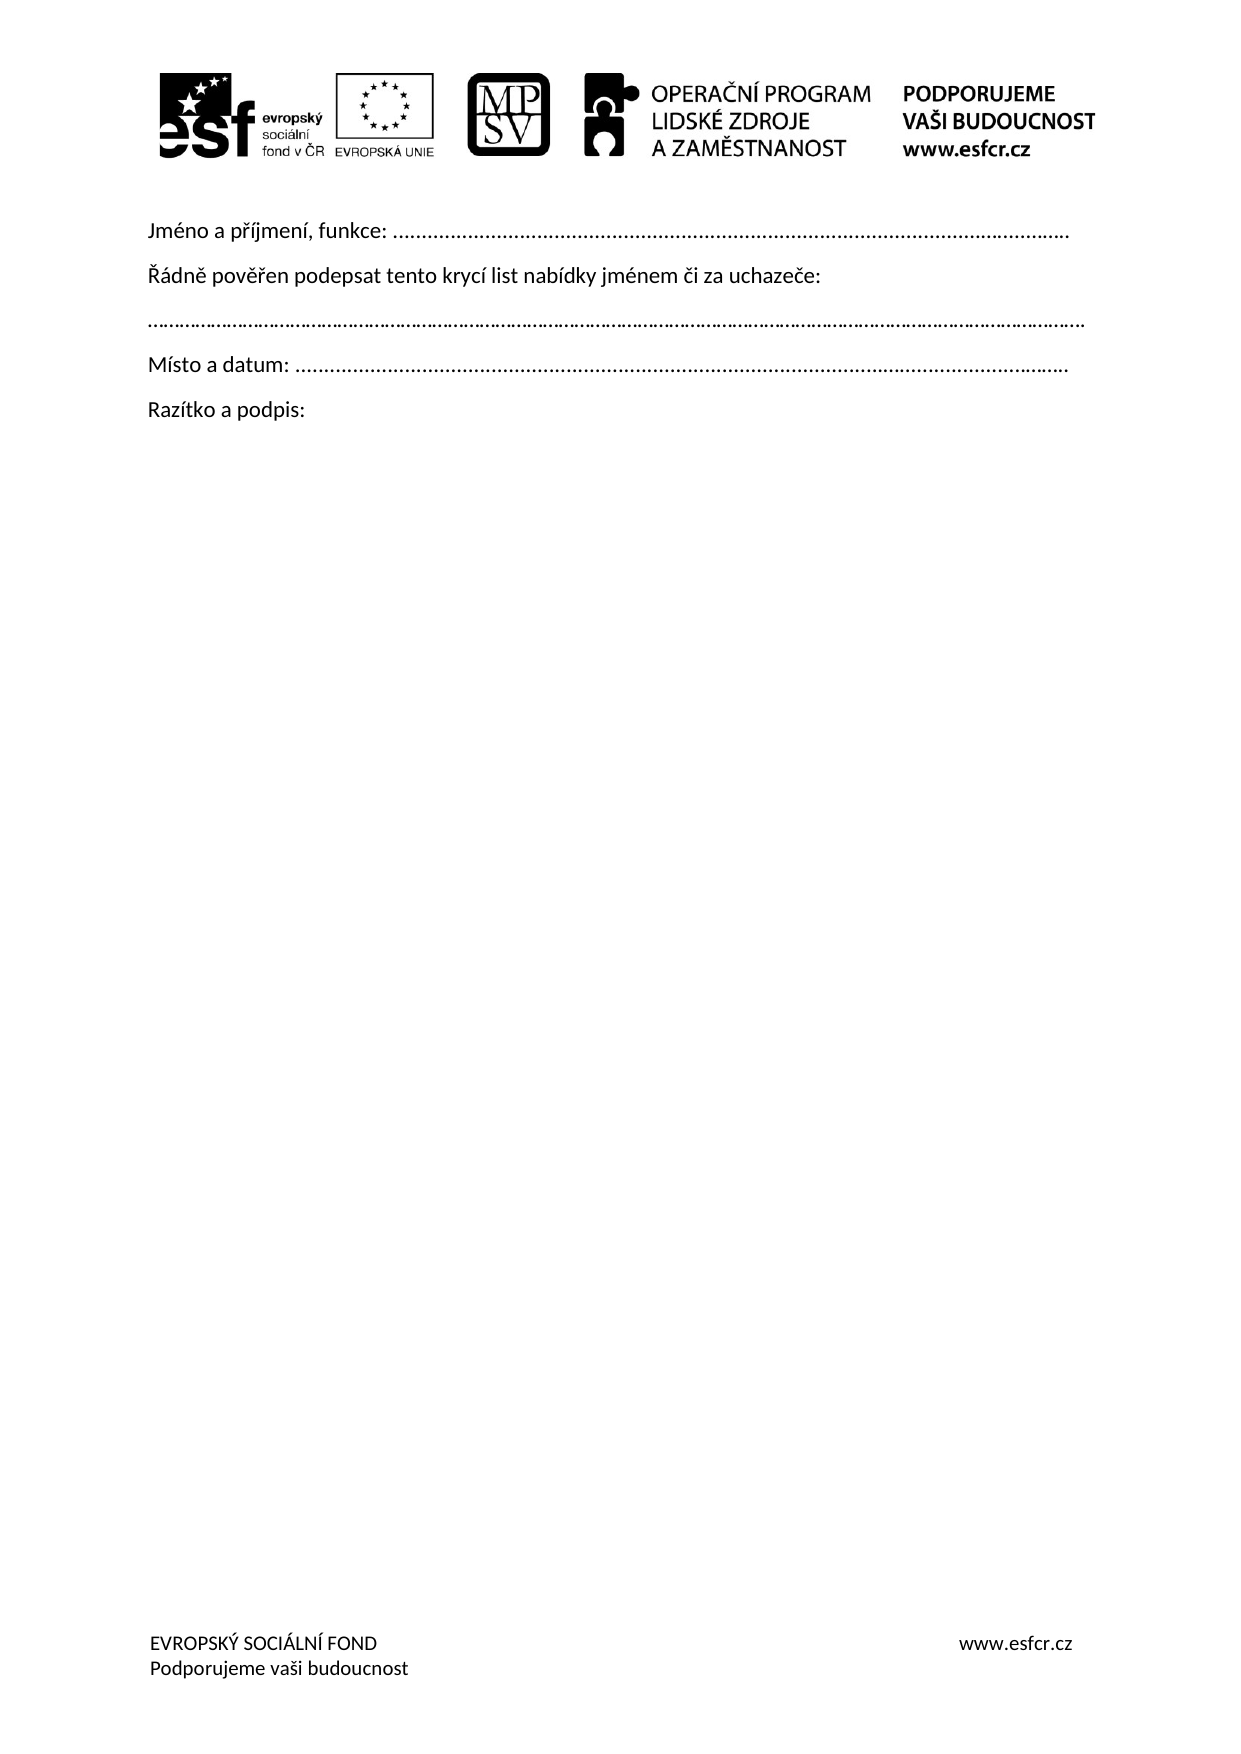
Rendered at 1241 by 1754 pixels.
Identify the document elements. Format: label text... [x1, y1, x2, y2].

text Razítko a podpis: [148, 395, 1093, 423]
text ……………………………………………………………………………………………………………………………………………………………. [148, 306, 1093, 333]
text Jméno a příjmení, funkce: ......................................................................................................…........….. [148, 216, 1093, 244]
text Řádně pověřen podepsat tento krycí list nabídky jménem či za uchazeče: [148, 261, 1093, 289]
text Místo a datum: ......................................................................................................…......................…….. [148, 350, 1093, 378]
picture [159, 73, 1096, 162]
